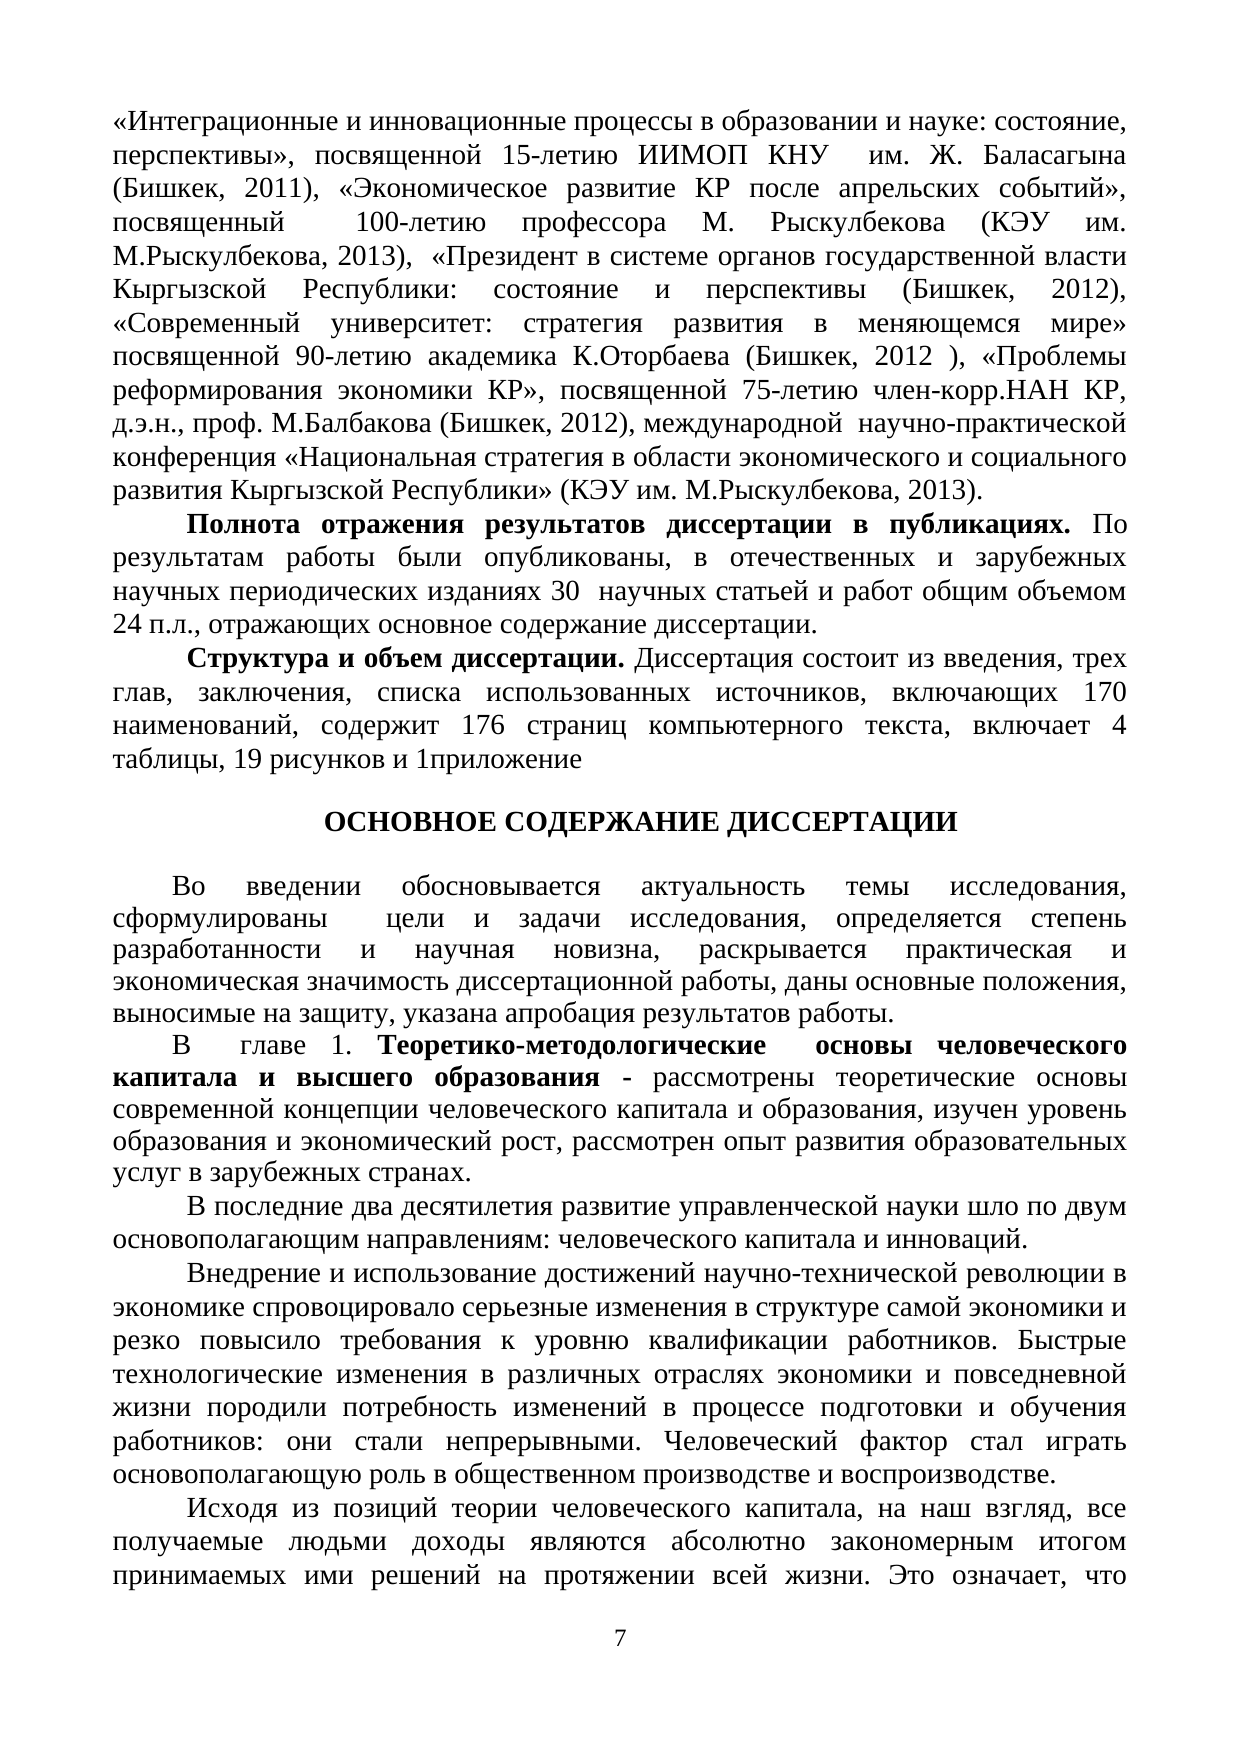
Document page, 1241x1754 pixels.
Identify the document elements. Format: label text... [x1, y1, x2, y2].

text Структура и объем диссертации. Диссертация состоит из введения, трех глав, заключения, списка использованных источников, включающих 170 наименований, содержит 176 страниц компьютерного текста, включает 4 таблицы, 19 рисунков и 1приложение [112, 640, 1128, 774]
text Полнота отражения результатов диссертации в публикациях. По результатам работы были опубликованы, в отечественных и зарубежных научных периодических изданиях 30 научных статьей и работ общим объемом 24 п.л., отражающих основное содержание диссертации. [112, 506, 1128, 640]
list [112, 103, 1128, 506]
text Внедрение и использование достижений научно-технической революции в экономике спровоцировало серьезные изменения в структуре самой экономики и резко повысило требования к уровню квалификации работников. Быстрые технологические изменения в различных отраслях экономики и повседневной жизни породили потребность изменений в процессе подготовки и обучения работников: они стали непрерывными. Человеческий фактор стал играть основополагающую роль в общественном производстве и воспроизводстве. [112, 1255, 1128, 1490]
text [112, 1490, 1128, 1591]
text Во введении обосновывается актуальность темы исследования, сформулированы цели и задачи исследования, определяется степень разработанности и научная новизна, раскрывается практическая и экономическая значимость диссертационной работы, даны основные положения, выносимые на защиту, указана апробация результатов работы. [112, 869, 1128, 1029]
text ОСНОВНОЕ СОДЕРЖАНИЕ ДИССЕРТАЦИИ [112, 806, 1128, 838]
text В главе 1. Теоретико-методологические основы человеческого капитала и высшего образования - рассмотрены теоретические основы современной концепции человеческого капитала и образования, изучен уровень образования и экономический рост, рассмотрен опыт развития образовательных услуг в зарубежных странах. [112, 1029, 1128, 1188]
text В последние два десятилетия развитие управленческой науки шло по двум основополагающим направлениям: человеческого капитала и инноваций. [112, 1188, 1128, 1255]
